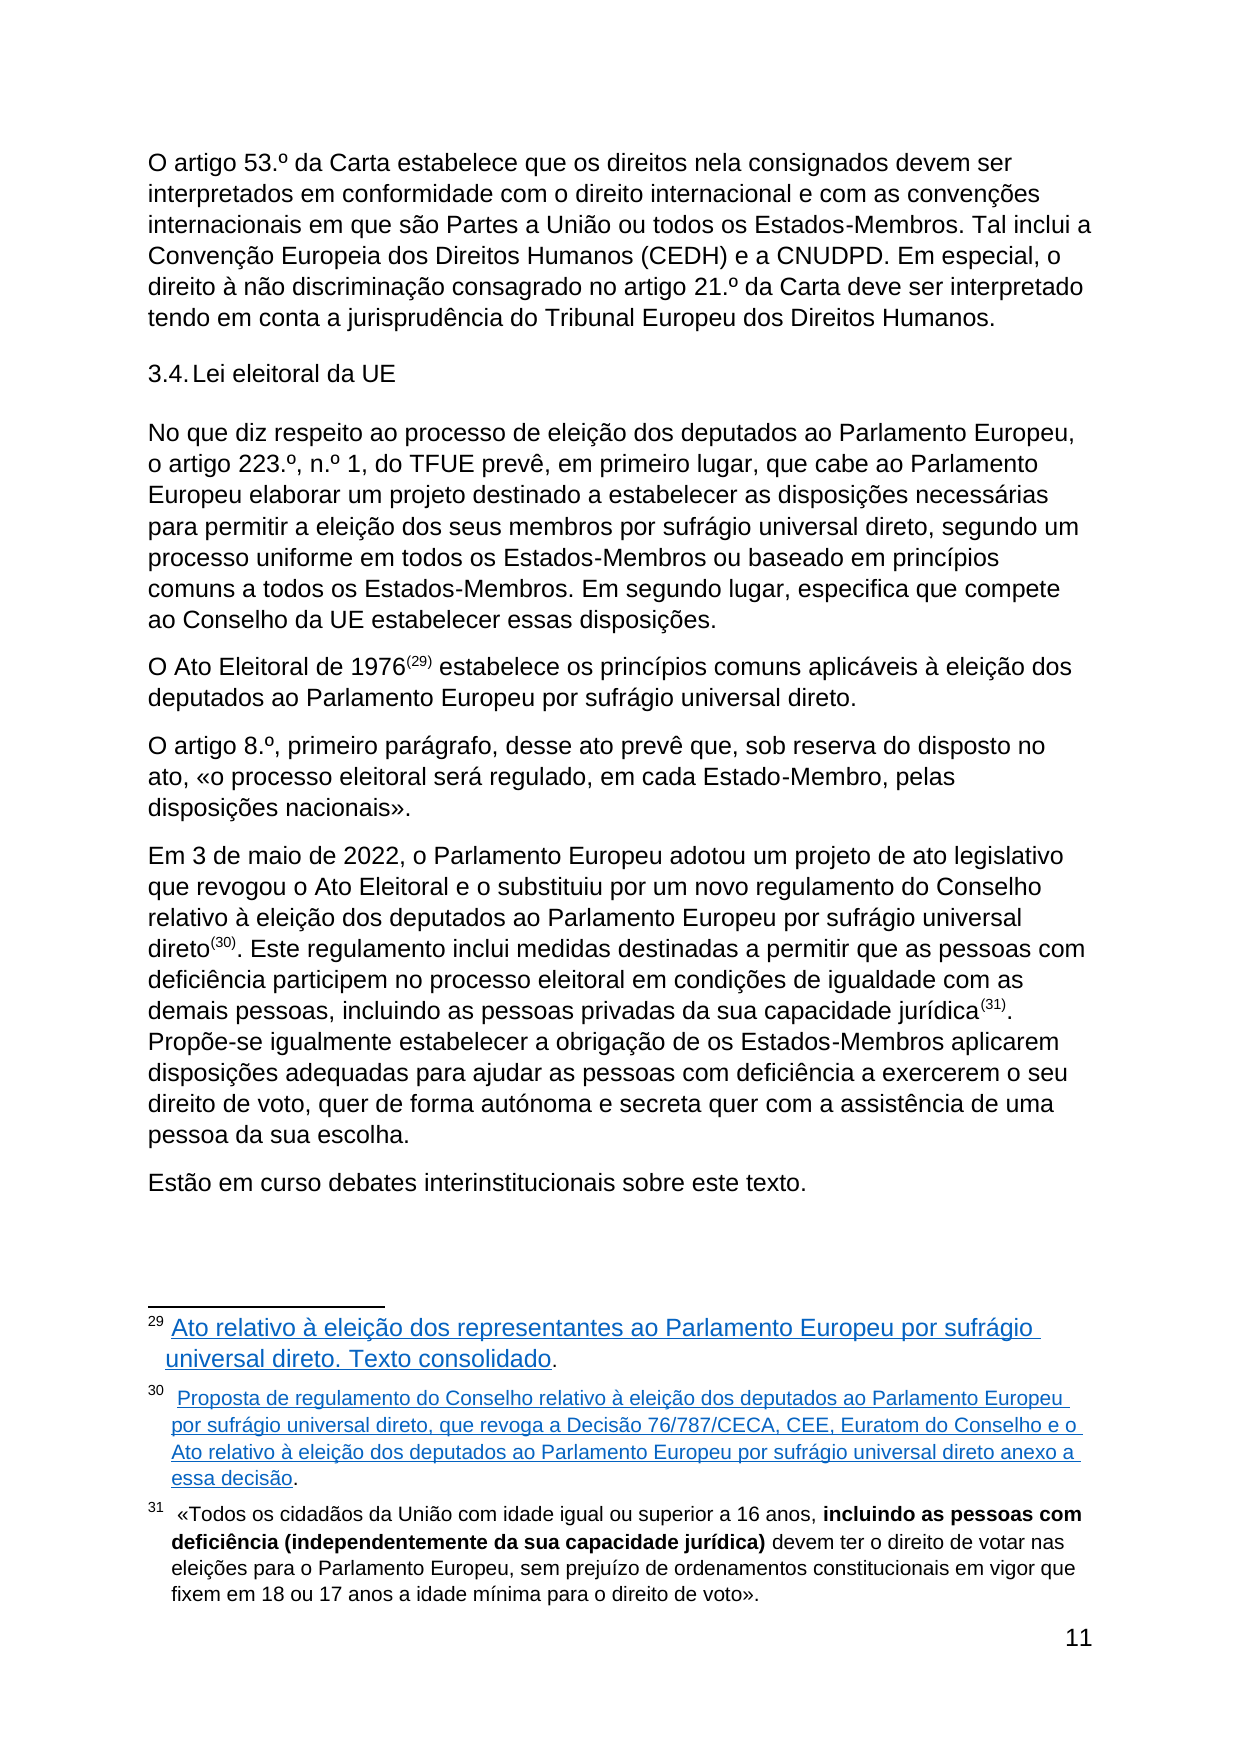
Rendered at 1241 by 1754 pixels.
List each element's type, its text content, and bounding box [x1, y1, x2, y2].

text O artigo 8.º, primeiro parágrafo, desse ato prevê que, sob reserva do disposto no ato, «o processo eleitoral será regulado, em cada Estado-Membro, pelas disposições nacionais». [148, 731, 1092, 822]
subtitle Lei eleitoral da UE [148, 359, 1092, 388]
text O artigo 53.º da Carta estabelece que os direitos nela consignados devem ser interpretados em conformidade com o direito internacional e com as convenções internacionais em que são Partes a União ou todos os Estados-Membros. Tal inclui a Convenção Europeia dos Direitos Humanos (CEDH) e a CNUDPD. Em especial, o direito à não discriminação consagrado no artigo 21.º da Carta deve ser interpretado tendo em conta a jurisprudência do Tribunal Europeu dos Direitos Humanos. [148, 148, 1092, 332]
text Estão em curso debates interinstitucionais sobre este texto. [148, 1168, 1092, 1197]
text O Ato Eleitoral de 1976() estabelece os princípios comuns aplicáveis à eleição dos deputados ao Parlamento Europeu por sufrágio universal direto. [148, 652, 1092, 712]
text Em 3 de maio de 2022, o Parlamento Europeu adotou um projeto de ato legislativo que revogou o Ato Eleitoral e o substituiu por um novo regulamento do Conselho relativo à eleição dos deputados ao Parlamento Europeu por sufrágio universal direto(). Este regulamento inclui medidas destinadas a permitir que as pessoas com deficiência participem no processo eleitoral em condições de igualdade com as demais pessoas, incluindo as pessoas privadas da sua capacidade jurídica(). Propõe-se igualmente estabelecer a obrigação de os Estados-Membros aplicarem disposições adequadas para ajudar as pessoas com deficiência a exercerem o seu direito de voto, quer de forma autónoma e secreta quer com a assistência de uma pessoa da sua escolha. [148, 841, 1092, 1149]
text No que diz respeito ao processo de eleição dos deputados ao Parlamento Europeu, o artigo 223.º, n.º 1, do TFUE prevê, em primeiro lugar, que cabe ao Parlamento Europeu elaborar um projeto destinado a estabelecer as disposições necessárias para permitir a eleição dos seus membros por sufrágio universal direto, segundo um processo uniforme em todos os Estados-Membros ou baseado em princípios comuns a todos os Estados-Membros. Em segundo lugar, especifica que compete ao Conselho da UE estabelecer essas disposições. [148, 418, 1092, 633]
